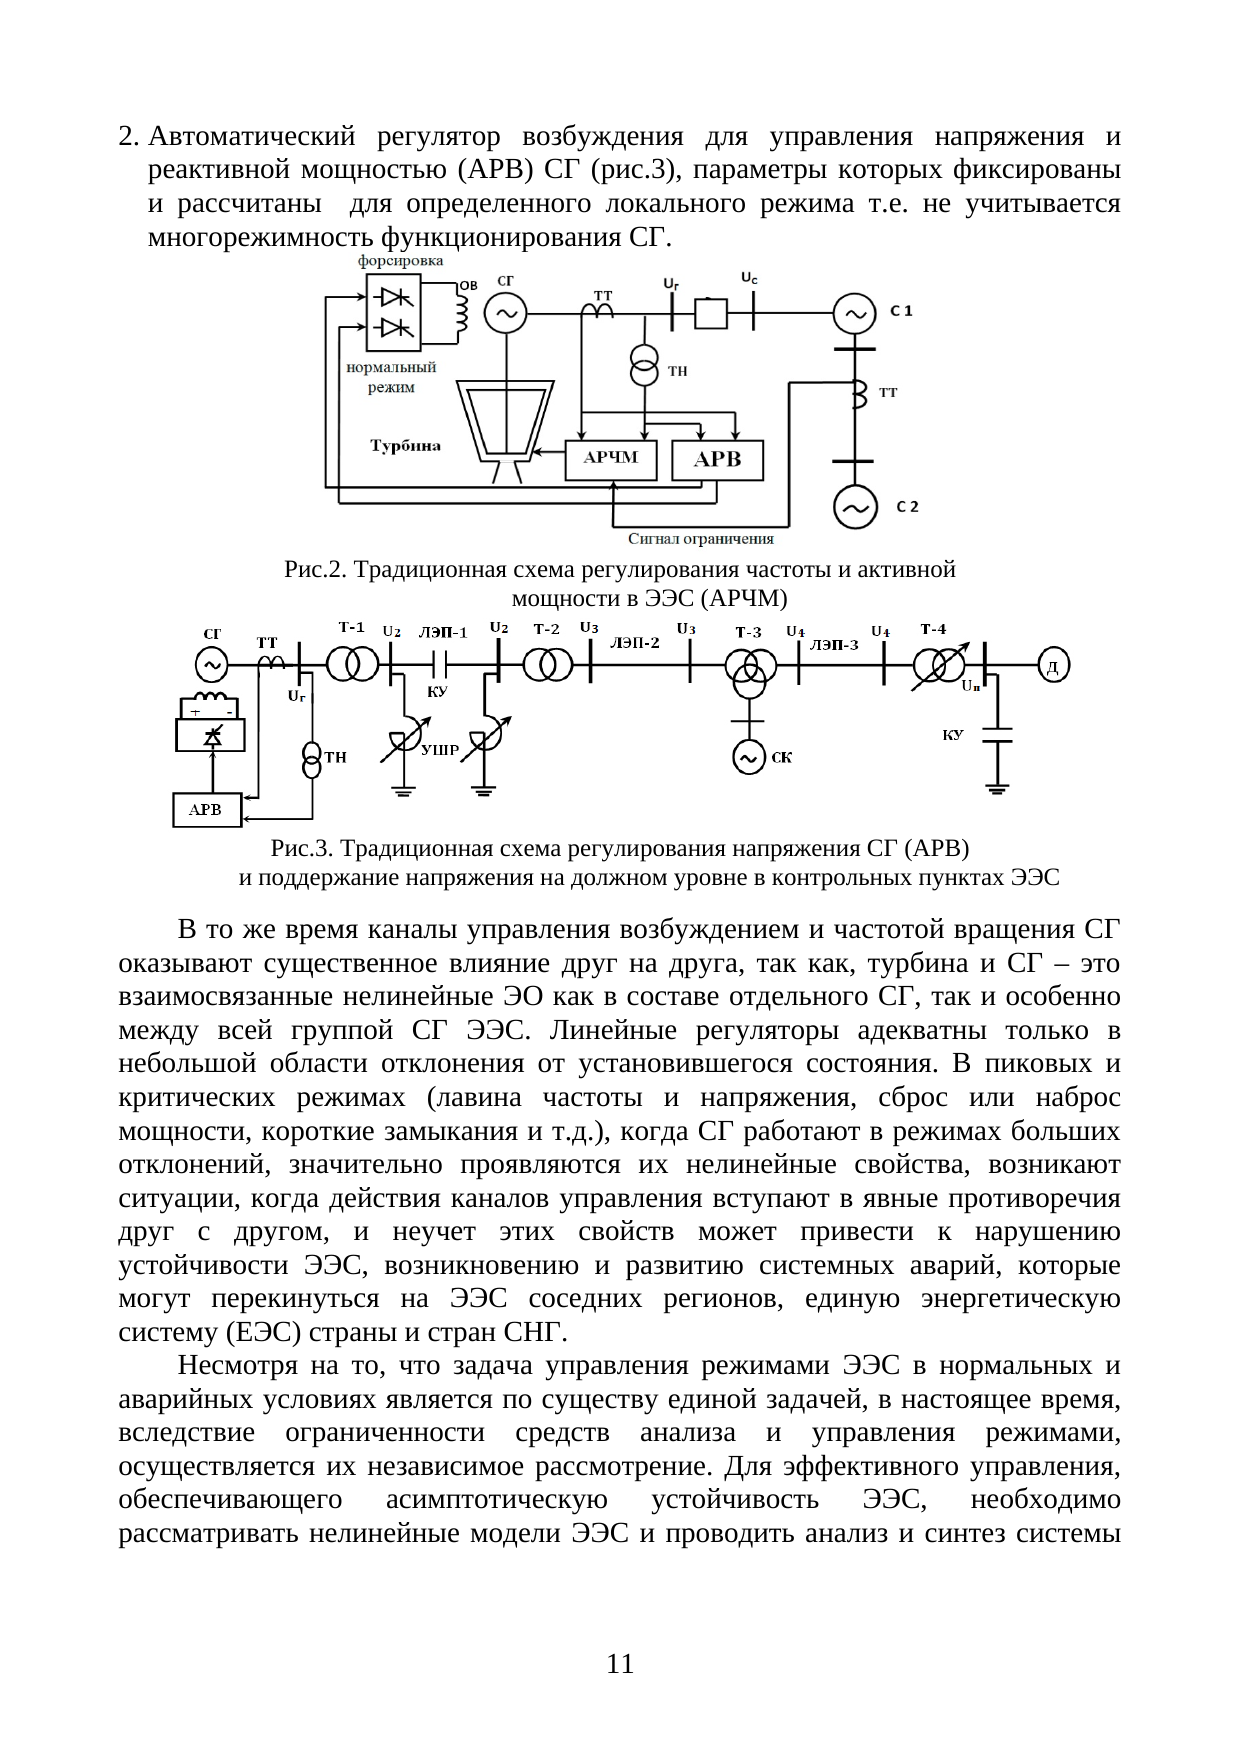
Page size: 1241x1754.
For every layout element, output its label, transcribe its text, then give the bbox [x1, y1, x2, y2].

text мощности в ЭЭС (АРЧМ) [118, 583, 1122, 612]
picture [315, 252, 925, 554]
text Рис.2. Традиционная схема регулирования частоты и активной [118, 554, 1122, 583]
text Рис.3. Традиционная схема регулирования напряжения СГ (АРВ) [118, 833, 1122, 862]
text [118, 1347, 1122, 1549]
list Автоматический регулятор возбуждения для управления напряжения и реактивной мощностью (АРВ) СГ (рис.3), параметры которых фиксированы и рассчитаны для определенного локального режима т.е. не учитывается многорежимность функционирования СГ. [118, 118, 1122, 252]
text и поддержание напряжения на должном уровне в контрольных пунктах ЭЭС [118, 862, 1122, 891]
text В то же время каналы управления возбуждением и частотой вращения СГ оказывают существенное влияние друг на друга, так как, турбина и СГ – это взаимосвязанные нелинейные ЭО как в составе отдельного СГ, так и особенно между всей группой СГ ЭЭС. Линейные регуляторы адекватны только в небольшой области отклонения от установившегося состояния. В пиковых и критических режимах (лавина частоты и напряжения, сброс или наброс мощности, короткие замыкания и т.д.), когда СГ работают в режимах больших отклонений, значительно проявляются их нелинейные свойства, возникают ситуации, когда действия каналов управления вступают в явные противоречия друг с другом, и неучет этих свойств может привести к нарушению устойчивости ЭЭС, возникновению и развитию системных аварий, которые могут перекинуться на ЭЭС соседних регионов, единую энергетическую систему (ЕЭС) страны и стран СНГ. [118, 911, 1122, 1347]
picture [160, 611, 1080, 834]
